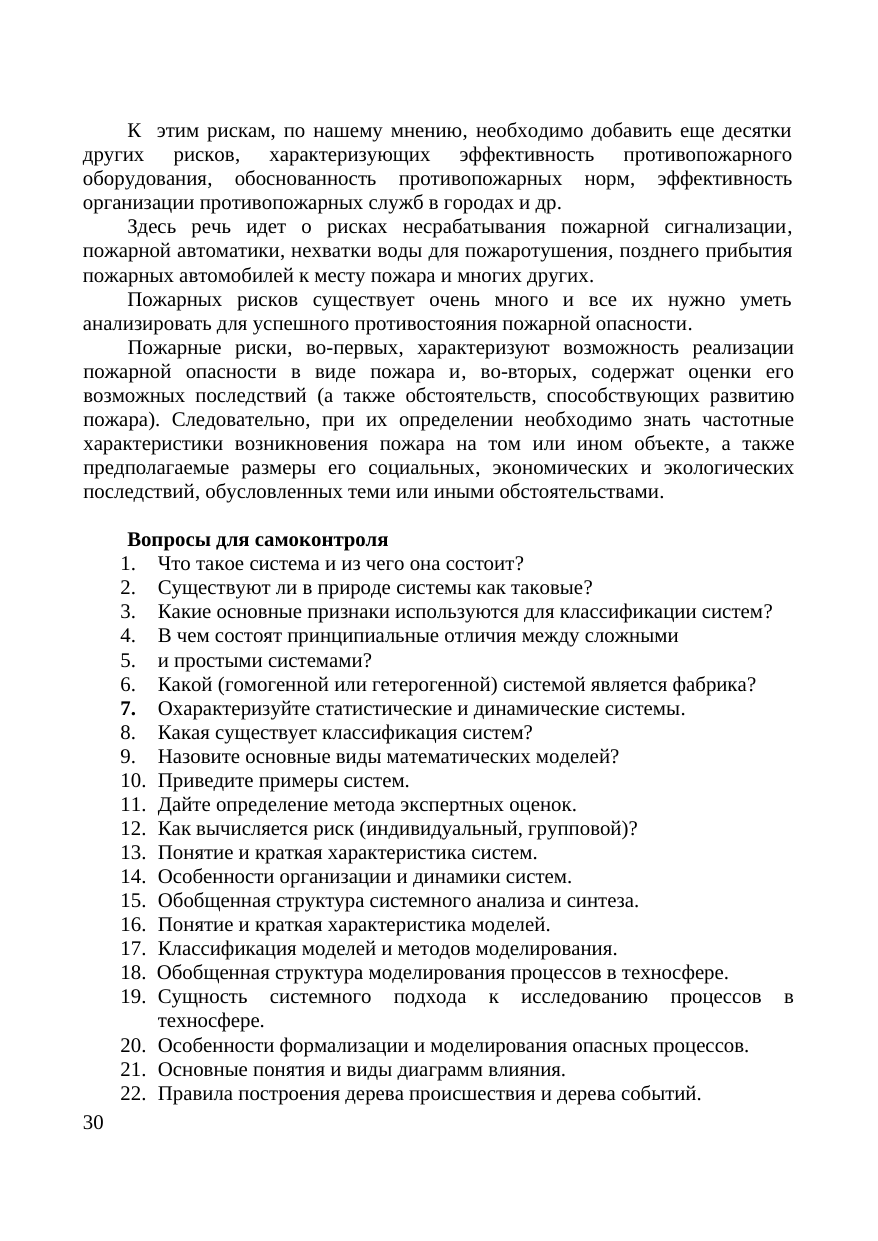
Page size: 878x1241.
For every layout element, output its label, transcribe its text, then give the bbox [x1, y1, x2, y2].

list и простыми системами? [120, 647, 794, 672]
list Существуют ли в природе системы как таковые? [120, 575, 794, 599]
text Здесь речь идет о рисках несрабатывания пожарной сигнализации, пожарной автоматики, нехватки воды для пожаротушения, позднего прибытия пожарных автомобилей к месту пожара и многих других. [83, 214, 792, 287]
list Дайте определение метода экспертных оценок. [120, 792, 794, 816]
list Какие основные признаки используются для классификации систем? [120, 599, 794, 623]
list Понятие и краткая характеристика моделей. [120, 912, 794, 936]
list Правила построения дерева происшествия и дерева событий. [120, 1081, 794, 1105]
list Обобщенная структура моделирования процессов в техносфере. [120, 960, 794, 984]
list Классификация моделей и методов моделирования. [120, 936, 794, 960]
list Понятие и краткая характеристика систем. [120, 840, 794, 864]
list Как вычисляется риск (индивидуальный, групповой)? [120, 816, 794, 840]
text Пожарных рисков существует очень много и все их нужно уметь анализировать для успешного противостояния пожарной опасности. [83, 287, 792, 335]
text Пожарные риски, во-первых, характеризуют возможность реализации пожарной опасности в виде пожара и, во-вторых, содержат оценки его возможных последствий (а также обстоятельств, способствующих развитию пожара). Следовательно, при их определении необходимо знать частотные характеристики возникновения пожара на том или ином объекте, а также предполагаемые размеры его социальных, экономических и экологических последствий, обусловленных теми или иными обстоятельствами. [83, 335, 794, 503]
list Охарактеризуйте статистические и динамические системы. [120, 696, 794, 720]
list Основные понятия и виды диаграмм влияния. [120, 1057, 794, 1081]
list Какой (гомогенной или гетерогенной) системой является фабрика? [120, 672, 794, 696]
list Особенности формализации и моделирования опасных процессов. [120, 1032, 794, 1057]
list этим рискам, по нашему мнению, необходимо добавить еще десятки других рисков, характеризующих эффективность противопожарного оборудования, обоснованность противопожарных норм, эффективность организации противопожарных служб в городах и др. [83, 118, 792, 214]
list Какая существует классификация систем? [120, 720, 794, 744]
list В чем состоят принципиальные отличия между сложными [120, 623, 794, 647]
list Что такое система и из чего она состоит? [120, 551, 794, 575]
list Сущность системного подхода к исследованию процессов в техносфере. [120, 984, 794, 1032]
list Назовите основные виды математических моделей? [120, 744, 794, 768]
list Обобщенная структура системного анализа и синтеза. [120, 888, 794, 912]
list Приведите примеры систем. [120, 768, 794, 792]
text Вопросы для самоконтроля [83, 527, 794, 551]
list Особенности организации и динамики систем. [120, 864, 794, 888]
